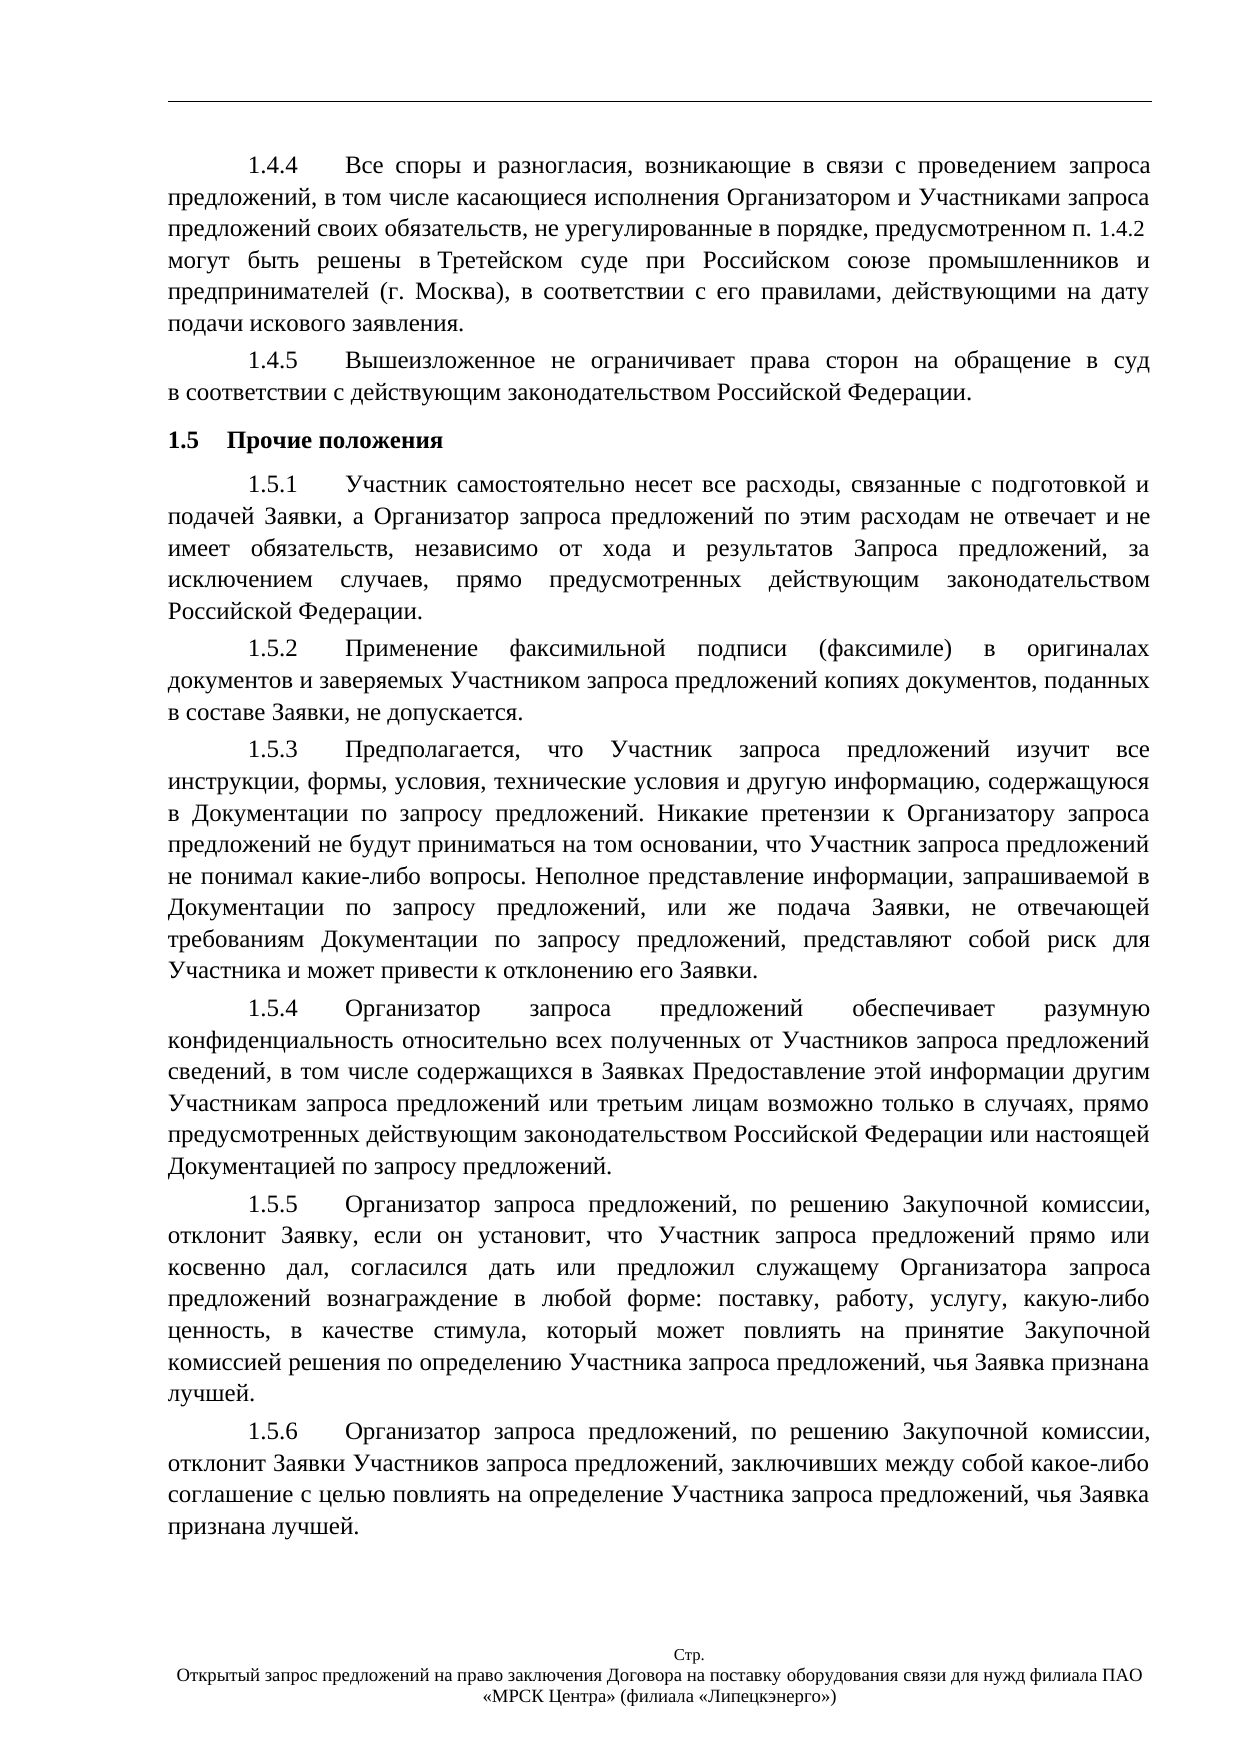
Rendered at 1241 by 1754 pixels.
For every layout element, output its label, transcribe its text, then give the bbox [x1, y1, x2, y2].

list Организатор запроса предложений, по решению Закупочной комиссии, отклонит Заявки Участников запроса предложений, заключивших между собой какое-либо соглашение с целью повлиять на определение Участника запроса предложений, чья Заявка признана лучшей. [168, 1416, 1150, 1539]
list Вышеизложенное не ограничивает права сторон на обращение в суд в соответствии с действующим законодательством Российской Федерации. [168, 346, 1150, 406]
list Применение факсимильной подписи (факсимиле) в оригиналах документов и заверяемых Участником запроса предложений копиях документов, поданных в составе Заявки, не допускается. [168, 633, 1150, 725]
list Участник самостоятельно несет все расходы, связанные с подготовкой и подачей Заявки, а Организатор запроса предложений по этим расходам не отвечает и не имеет обязательств, независимо от хода и результатов Запроса предложений, за исключением случаев, прямо предусмотренных действующим законодательством Российской Федерации. [168, 469, 1150, 624]
list Организатор запроса предложений обеспечивает разумную конфиденциальность относительно всех полученных от Участников запроса предложений сведений, в том числе содержащихся в Заявках Предоставление этой информации другим Участникам запроса предложений или третьим лицам возможно только в случаях, прямо предусмотренных действующим законодательством Российской Федерации или настоящей Документацией по запросу предложений. [168, 993, 1150, 1180]
subtitle Прочие положения [168, 425, 1152, 454]
list Предполагается, что Участник запроса предложений изучит все инструкции, формы, условия, технические условия и другую информацию, содержащуюся в Документации по запросу предложений. Никакие претензии к Организатору запроса предложений не будут приниматься на том основании, что Участник запроса предложений не понимал какие-либо вопросы. Неполное представление информации, запрашиваемой в Документации по запросу предложений, или же подача Заявки, не отвечающей требованиям Документации по запросу предложений, представляют собой риск для Участника и может привести к отклонению его Заявки. [168, 734, 1150, 984]
list Все споры и разногласия, возникающие в связи с проведением запроса предложений, в том числе касающиеся исполнения Организатором и Участниками запроса предложений своих обязательств, не урегулированные в порядке, предусмотренном п. 1.4.2 могут быть решены в Третейском суде при Российском союзе промышленников и предпринимателей (г. Москва), в соответствии с его правилами, действующими на дату подачи искового заявления. [168, 150, 1150, 337]
list Организатор запроса предложений, по решению Закупочной комиссии, отклонит Заявку, если он установит, что Участник запроса предложений прямо или косвенно дал, согласился дать или предложил служащему Организатора запроса предложений вознаграждение в любой форме: поставку, работу, услугу, какую-либо ценность, в качестве стимула, который может повлиять на принятие Закупочной комиссией решения по определению Участника запроса предложений, чья Заявка признана лучшей. [168, 1189, 1150, 1407]
